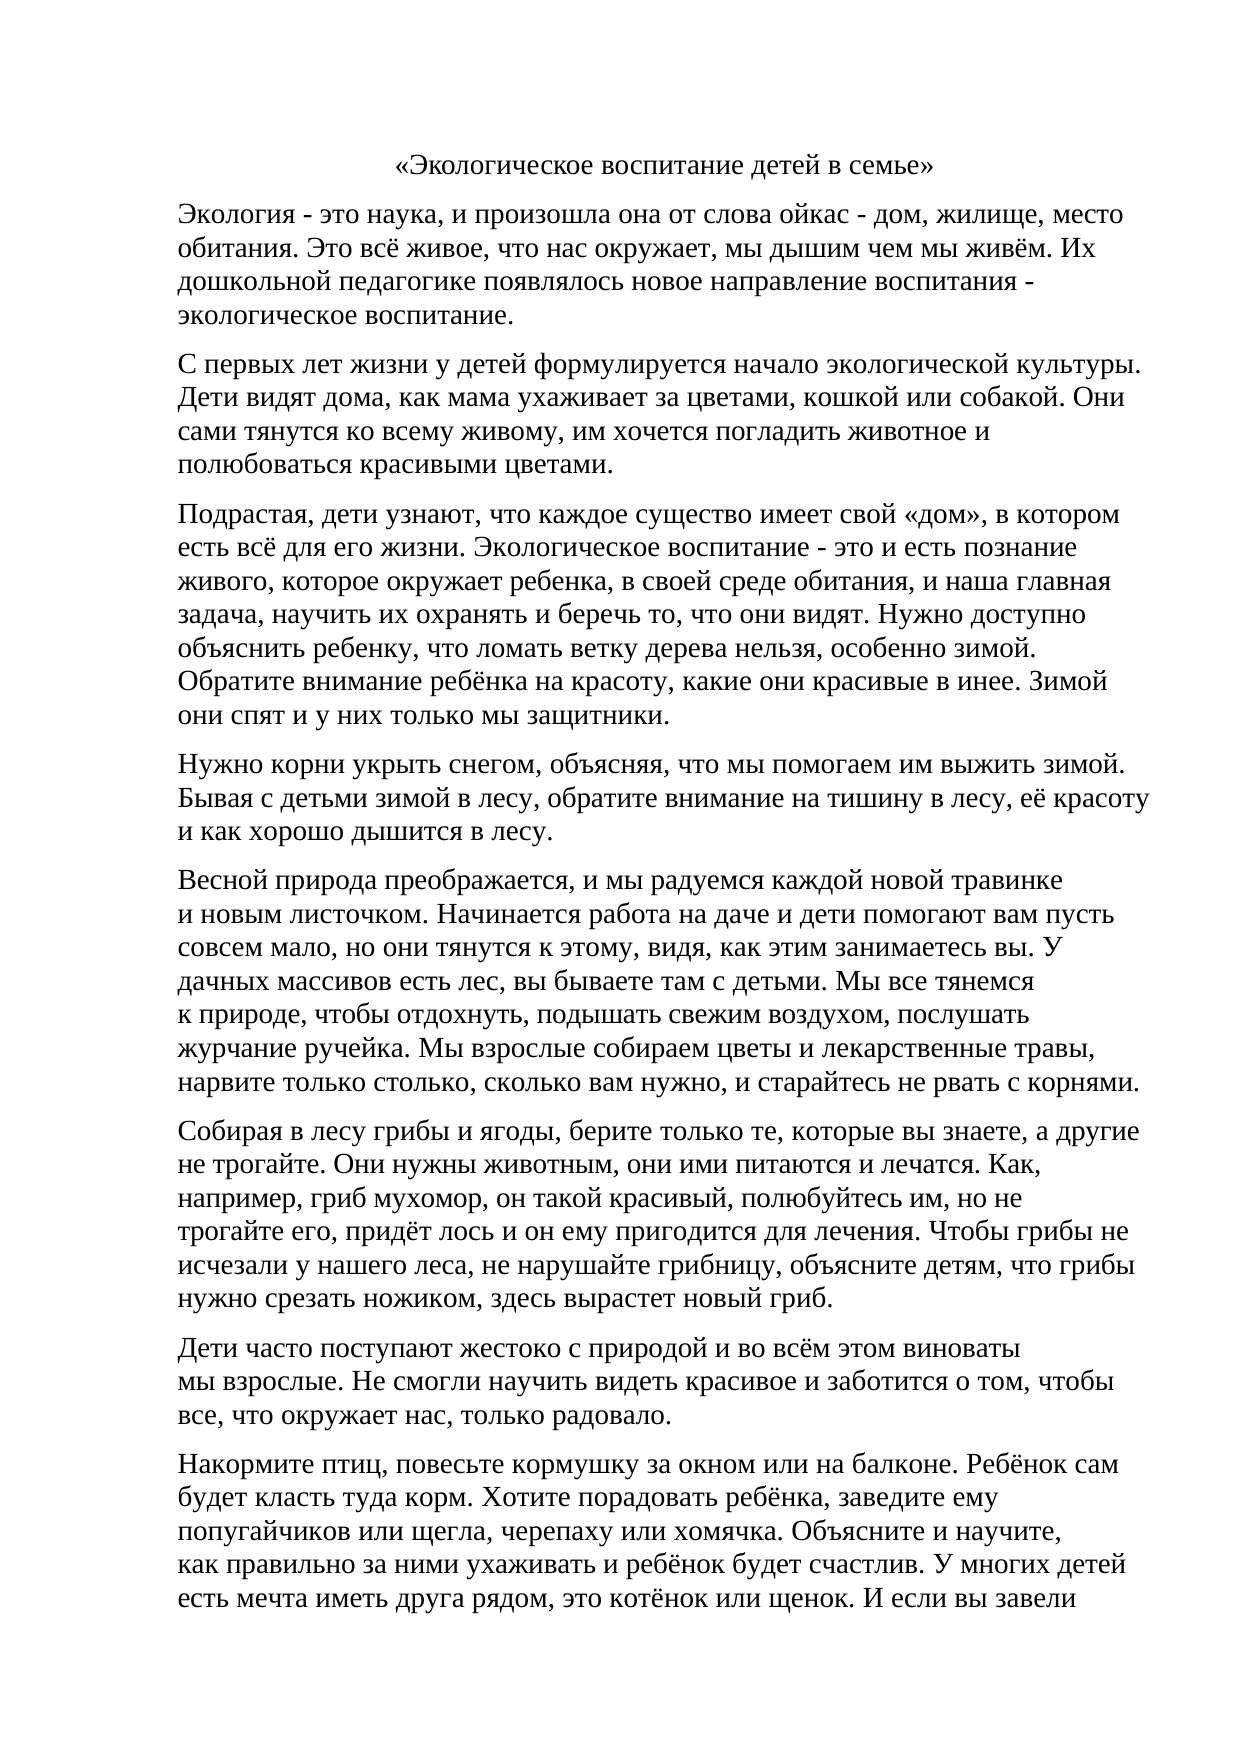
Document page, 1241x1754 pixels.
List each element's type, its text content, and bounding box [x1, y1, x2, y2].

text Подрастая, дети узнают, что каждое существо имеет свой «дом», в котором есть всё для его жизни. Экологическое воспитание - это и есть познание живого, которое окружает ребенка, в своей среде обитания, и наша главная задача, научить их охранять и беречь то, что они видят. Нужно доступно объяснить ребенку, что ломать ветку дерева нельзя, особенно зимой. Обратите внимание ребёнка на красоту, какие они красивые в инее. Зимой они спят и у них только мы защитники. [177, 496, 1152, 731]
text Экология - это наука, и произошла она от слова ойкас - дом, жилище, место обитания. Это всё живое, что нас окружает, мы дышим чем мы живём. Их дошкольной педагогике появлялось новое направление воспитания - экологическое воспитание. [177, 196, 1152, 330]
text Собирая в лесу грибы и ягоды, берите только те, которые вы знаете, а другие не трогайте. Они нужны животным, они ими питаются и лечатся. Как, например, гриб мухомор, он такой красивый, полюбуйтесь им, но не трогайте его, придёт лось и он ему пригодится для лечения. Чтобы грибы не исчезали у нашего леса, не нарушайте грибницу, объясните детям, что грибы нужно срезать ножиком, здесь вырастет новый гриб. [177, 1113, 1152, 1314]
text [177, 1446, 1152, 1614]
text Нужно корни укрыть снегом, объясняя, что мы помогаем им выжить зимой. Бывая с детьми зимой в лесу, обратите внимание на тишину в лесу, её красоту и как хорошо дышится в лесу. [177, 746, 1152, 847]
text Весной природа преображается, и мы радуемся каждой новой травинке и новым листочком. Начинается работа на даче и дети помогают вам пусть совсем мало, но они тянутся к этому, видя, как этим занимаетесь вы. У дачных массивов есть лес, вы бываете там с детьми. Мы все тянемся к природе, чтобы отдохнуть, подышать свежим воздухом, послушать журчание ручейка. Мы взрослые собираем цветы и лекарственные травы, нарвите только столько, сколько вам нужно, и старайтесь не рвать с корнями. [177, 862, 1152, 1097]
text «Экологическое воспитание детей в семье» [177, 134, 1152, 181]
text Дети часто поступают жестоко с природой и во всём этом виноваты мы взрослые. Не смогли научить видеть красивое и заботится о том, чтобы все, что окружает нас, только радовало. [177, 1330, 1152, 1430]
text С первых лет жизни у детей формулируется начало экологической культуры. Дети видят дома, как мама ухаживает за цветами, кошкой или собакой. Они сами тянутся ко всему живому, им хочется погладить животное и полюбоваться красивыми цветами. [177, 346, 1152, 480]
